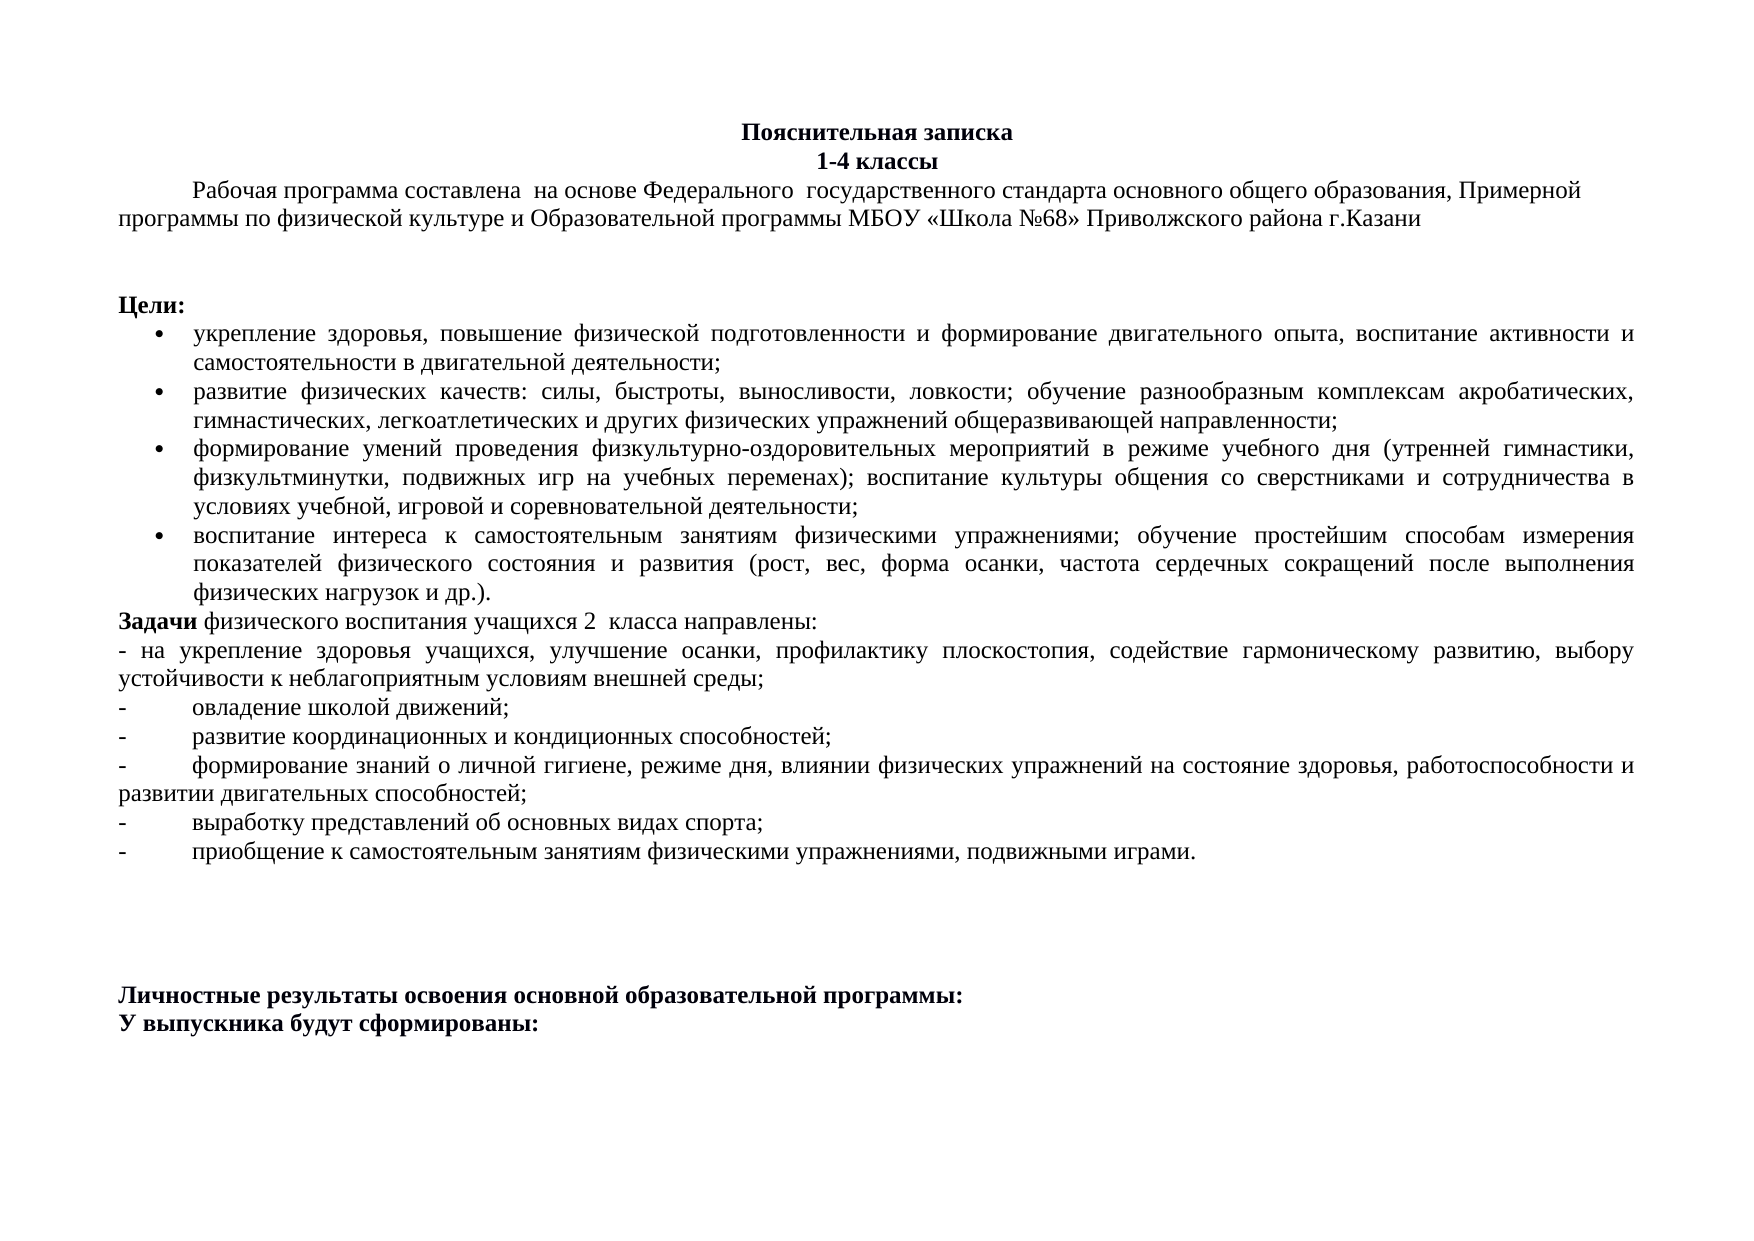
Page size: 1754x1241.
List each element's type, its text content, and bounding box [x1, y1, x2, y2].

text Цели: [118, 290, 1636, 318]
text - на укрепление здоровья учащихся, улучшение осанки, профилактику плоскостопия, содействие гармоническому развитию, выбору устойчивости к неблагоприятным условиям внешней среды; [118, 635, 1636, 692]
text - выработку представлений об основных видах спорта; [118, 807, 1636, 836]
text Задачи физического воспитания учащихся 2 класса направлены: [118, 606, 1636, 635]
text - формирование знаний о личной гигиене, режиме дня, влиянии физических упражнений на состояние здоровья, работоспособности и развитии двигательных способностей; [118, 750, 1636, 807]
text Рабочая программа составлена на основе Федерального государственного стандарта основного общего образования, Примерной программы по физической культуре и Образовательной программы МБОУ «Школа №68» Приволжского района г.Казани [118, 175, 1636, 232]
text - развитие координационных и кондиционных способностей; [118, 721, 1636, 750]
text Личностные результаты освоения основной образовательной программы: [118, 980, 1636, 1008]
text Пояснительная записка [118, 117, 1636, 146]
list воспитание интереса к самостоятельным занятиям физическими упражнениями; обучение простейшим способам измерения показателей физического состояния и развития (рост, вес, форма осанки, частота сердечных сокращений после выполнения физических нагрузок и др.). [156, 520, 1636, 606]
text - приобщение к самостоятельным занятиям физическими упражнениями, подвижными играми. [118, 836, 1636, 865]
text 1-4 классы [118, 146, 1636, 175]
list развитие физических качеств: силы, быстроты, выносливости, ловкости; обучение разнообразным комплексам акробатических, гимнастических, легкоатлетических и других физических упражнений общеразвивающей направленности; [156, 376, 1636, 433]
text - овладение школой движений; [118, 692, 1636, 721]
list формирование умений проведения физкультурно-оздоровительных мероприятий в режиме учебного дня (утренней гимнастики, физкультминутки, подвижных игр на учебных переменах); воспитание культуры общения со сверстниками и сотрудничества в условиях учебной, игровой и соревновательной деятельности; [156, 433, 1636, 520]
text У выпускника будут сформированы: [118, 1008, 1636, 1037]
list укрепление здоровья, повышение физической подготовленности и формирование двигательного опыта, воспитание активности и самостоятельности в двигательной деятельности; [156, 318, 1636, 376]
